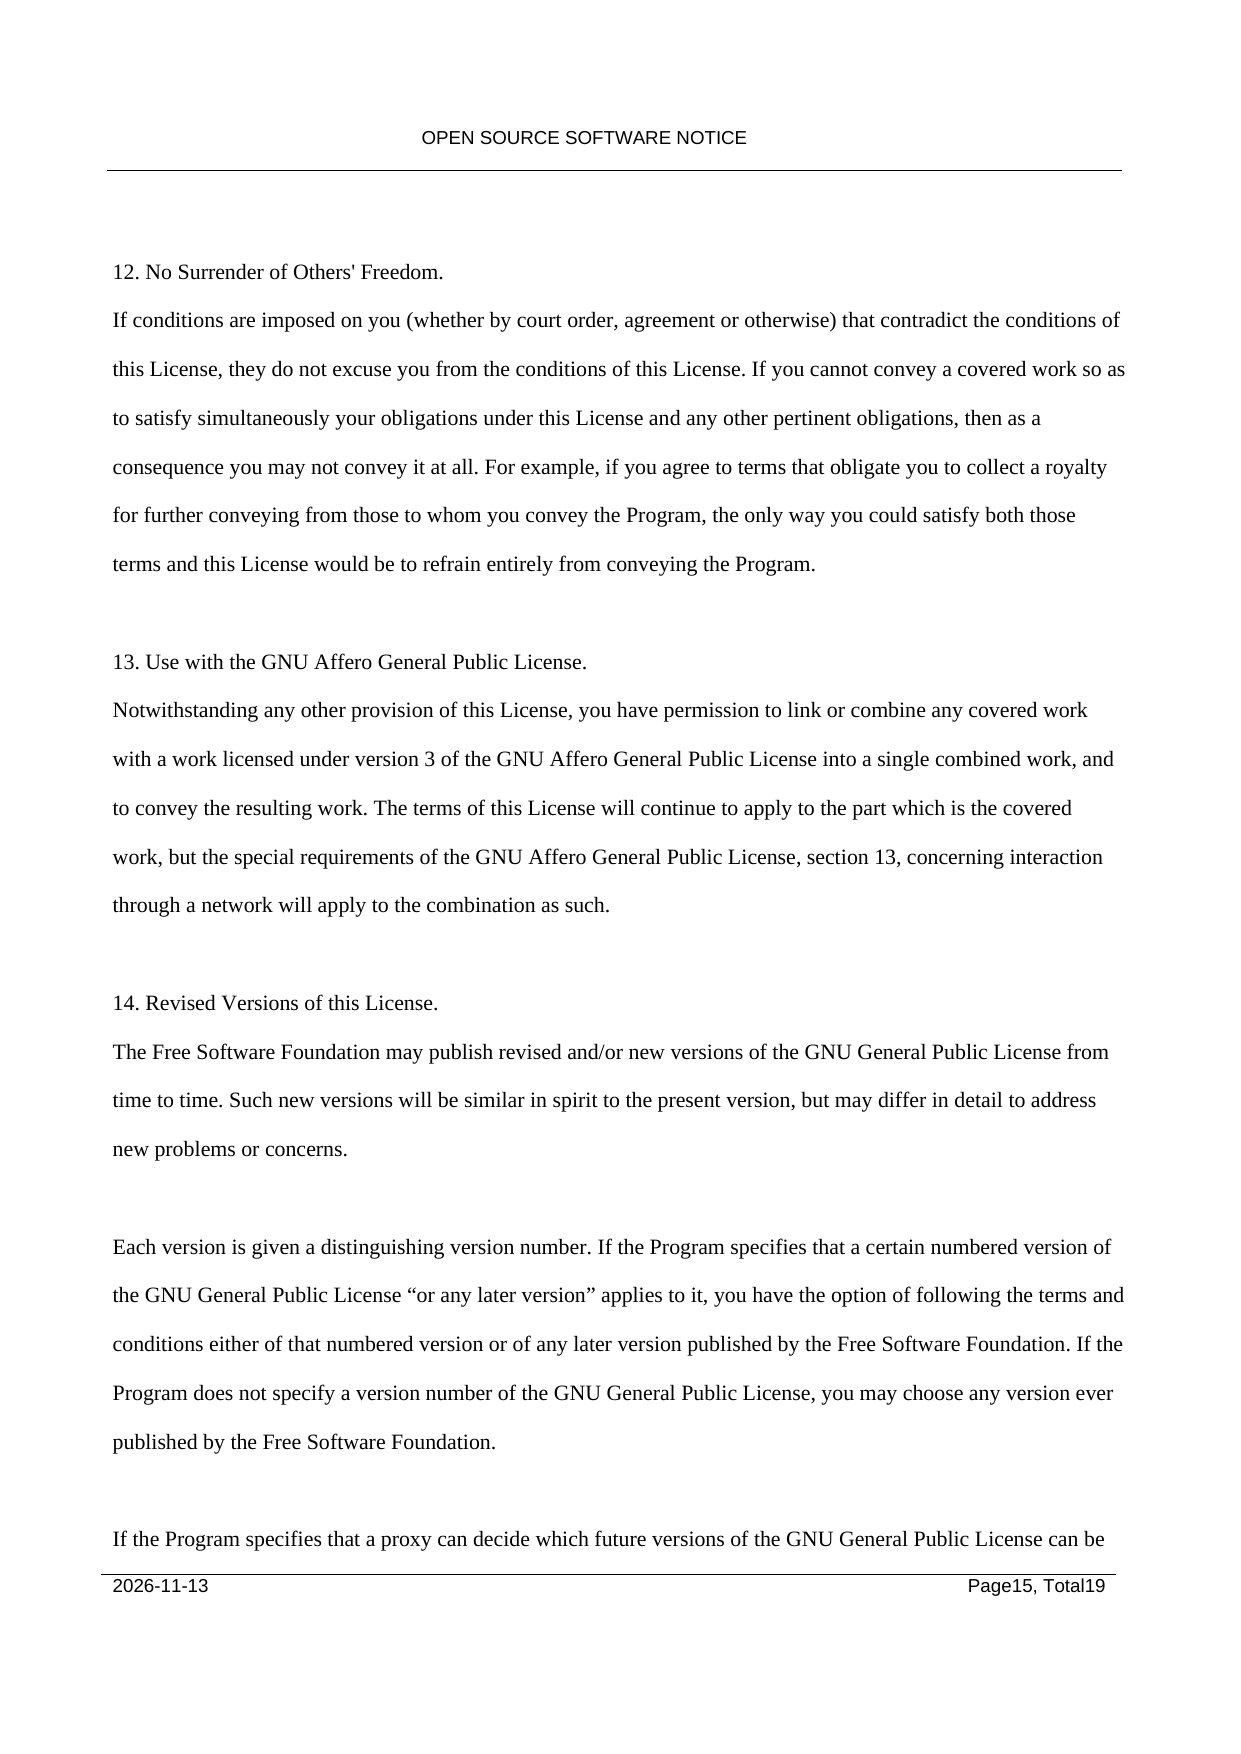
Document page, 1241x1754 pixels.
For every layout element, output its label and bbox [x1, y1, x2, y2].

text [112, 206, 1128, 1555]
